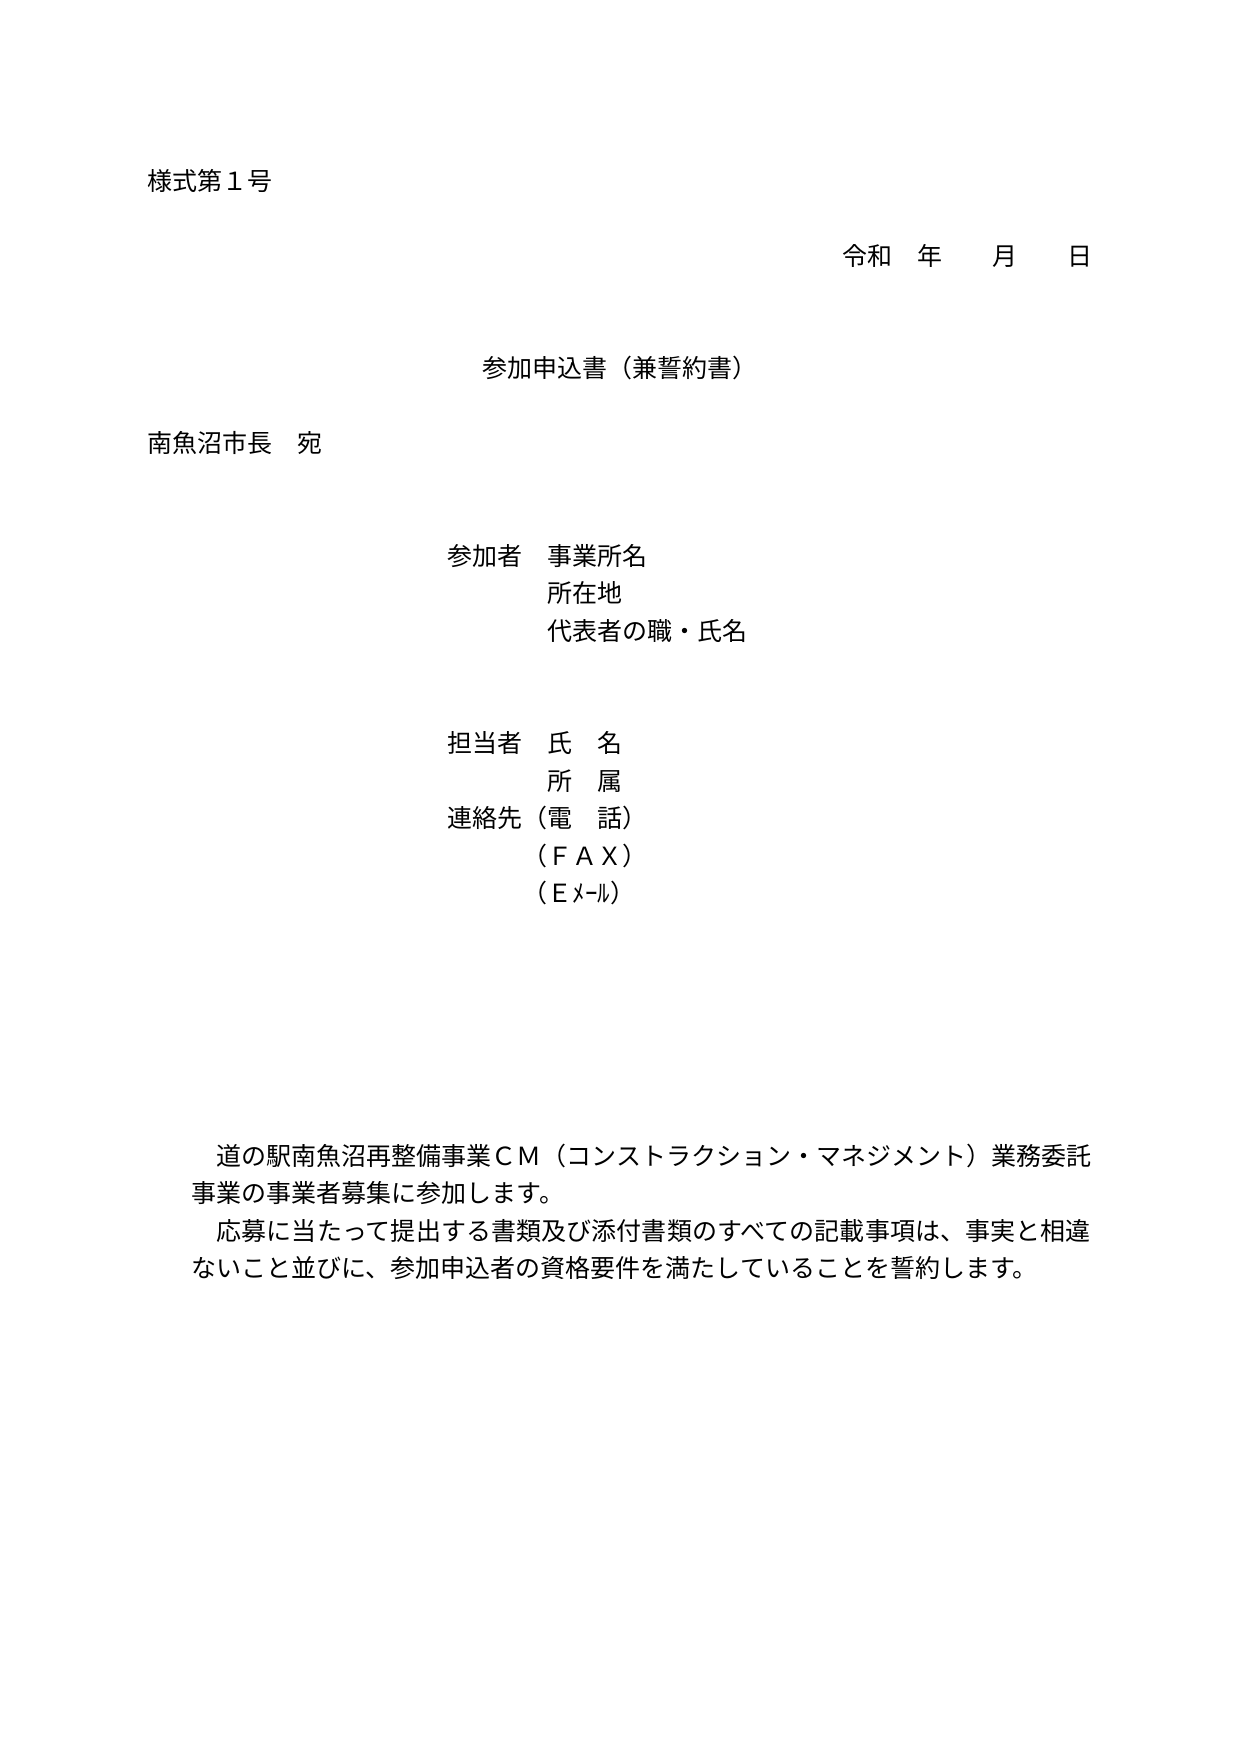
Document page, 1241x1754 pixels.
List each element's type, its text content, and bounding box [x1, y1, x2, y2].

text 応募に当たって提出する書類及び添付書類のすべての記載事項は、事実と相違ないこと並びに、参加申込者の資格要件を満たしていることを誓約します。 [191, 1211, 1092, 1286]
text 担当者 氏 名 [148, 723, 1092, 761]
text （Ｅﾒｰﾙ） [148, 873, 1092, 911]
text 参加申込書（兼誓約書） [148, 348, 1092, 386]
text 令和 年 月 日 [148, 236, 1092, 273]
text 南魚沼市長 宛 [148, 423, 1092, 461]
text 代表者の職・氏名 [148, 611, 1092, 648]
text 様式第１号 [148, 161, 1092, 198]
text 道の駅南魚沼再整備事業ＣＭ（コンストラクション・マネジメント）業務委託事業の事業者募集に参加します。 [191, 1136, 1092, 1211]
text 所在地 [148, 573, 1092, 611]
text 所 属 [148, 761, 1092, 798]
text 参加者 事業所名 [148, 536, 1092, 573]
text 連絡先（電 話） [148, 798, 1092, 836]
text （ＦＡＸ） [148, 836, 1092, 873]
